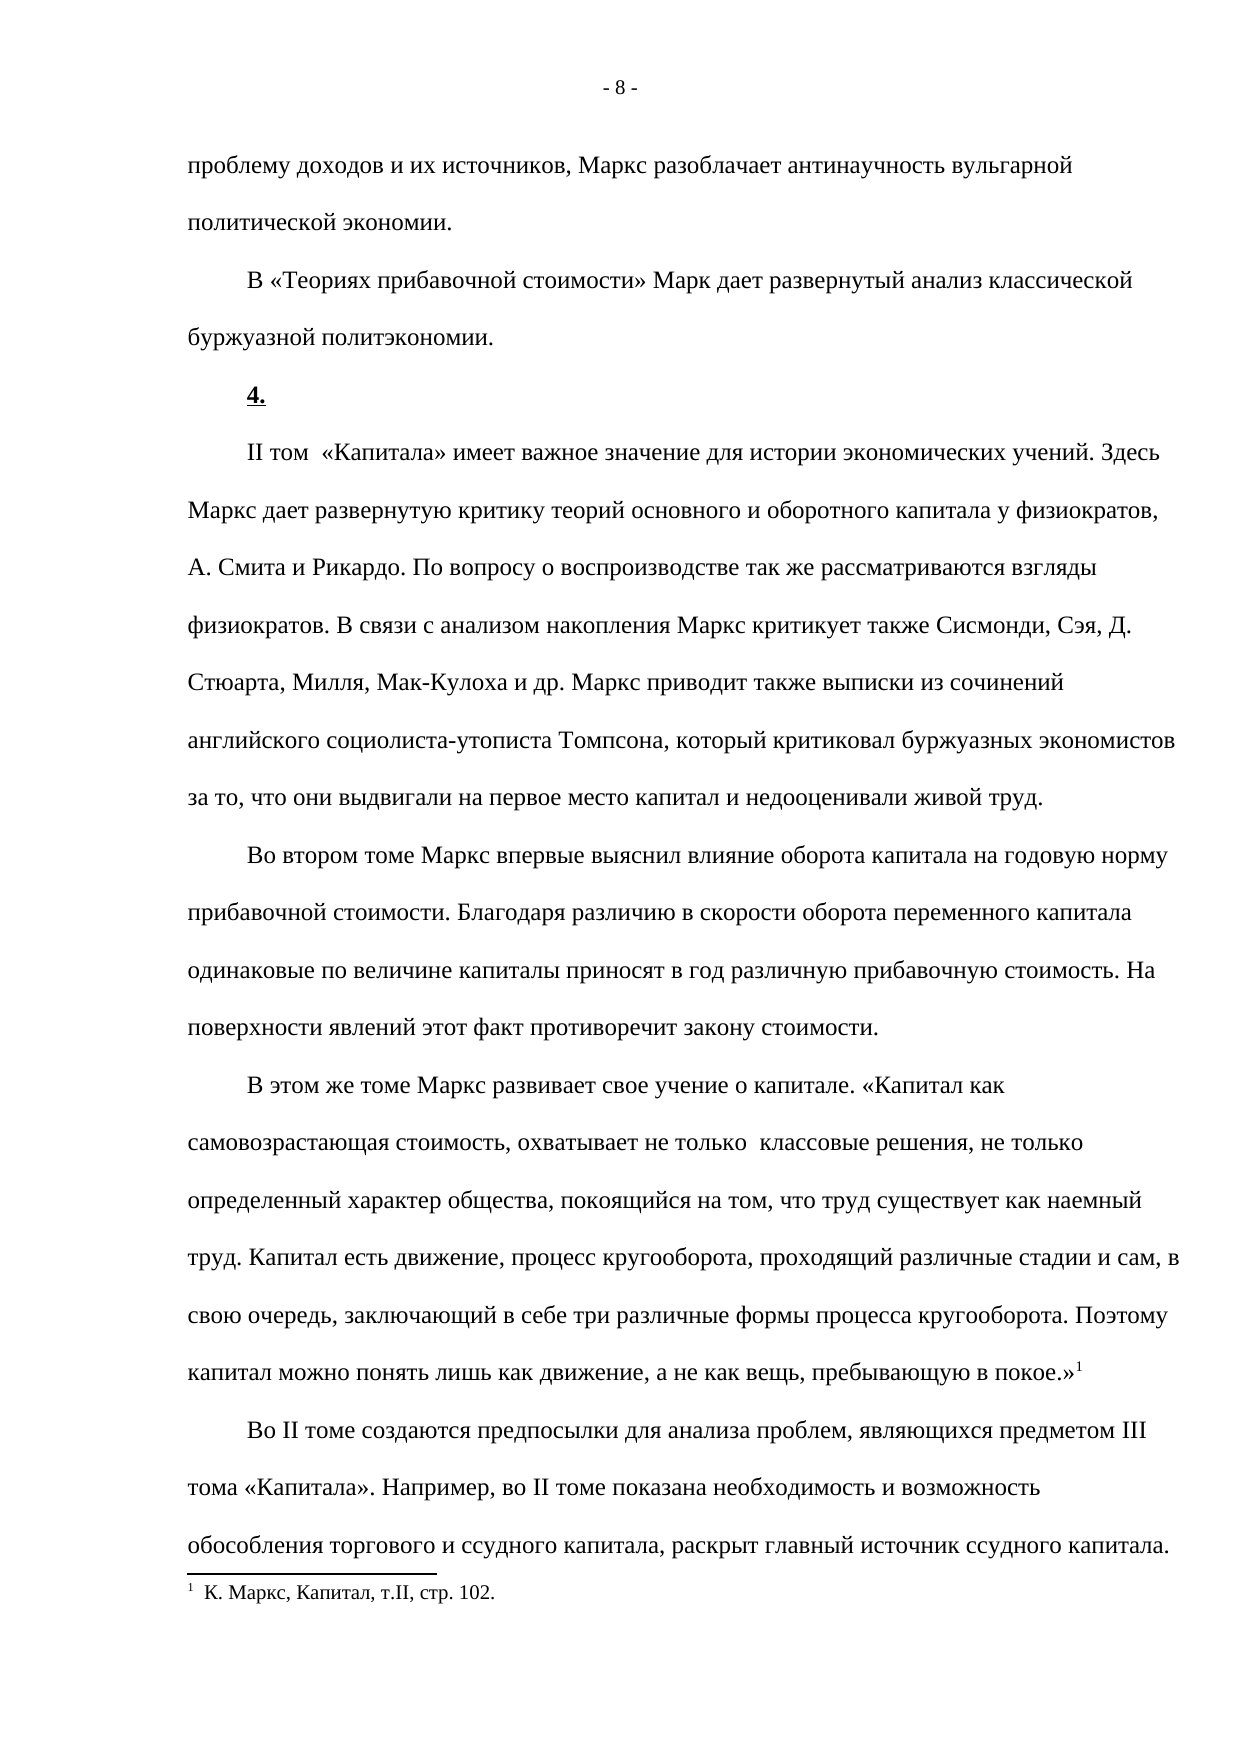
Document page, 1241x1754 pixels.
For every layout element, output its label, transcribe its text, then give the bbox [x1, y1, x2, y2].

text 4. [187, 380, 1181, 409]
text Во втором томе Маркс впервые выяснил влияние оборота капитала на годовую норму прибавочной стоимости. Благодаря различию в скорости оборота переменного капитала одинаковые по величине капиталы приносят в год различную прибавочную стоимость. На поверхности явлений этот факт противоречит закону стоимости. [187, 840, 1181, 1041]
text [187, 150, 1181, 236]
text В «Теориях прибавочной стоимости» Марк дает развернутый анализ классической буржуазной политэкономии. [187, 265, 1181, 351]
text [187, 1415, 1181, 1559]
text В этом же томе Маркс развивает свое учение о капитале. «Капитал как самовозрастающая стоимость, охватывает не только классовые решения, не только определенный характер общества, покоящийся на том, что труд существует как наемный труд. Капитал есть движение, процесс кругооборота, проходящий различные стадии и сам, в свою очередь, заключающий в себе три различные формы процесса кругооборота. Поэтому капитал можно понять лишь как движение, а не как вещь, пребывающую в покое.» [187, 1070, 1181, 1386]
text II том «Капитала» имеет важное значение для истории экономических учений. Здесь Маркс дает развернутую критику теорий основного и оборотного капитала у физиократов, А. Смита и Рикардо. По вопросу о воспроизводстве так же рассматриваются взгляды физиократов. В связи с анализом накопления Маркс критикует также Сисмонди, Сэя, Д. Стюарта, Милля, Мак-Кулоха и др. Маркс приводит также выписки из сочинений английского социолиста-утописта Томпсона, который критиковал буржуазных экономистов за то, что они выдвигали на первое место капитал и недооценивали живой труд. [187, 437, 1181, 811]
